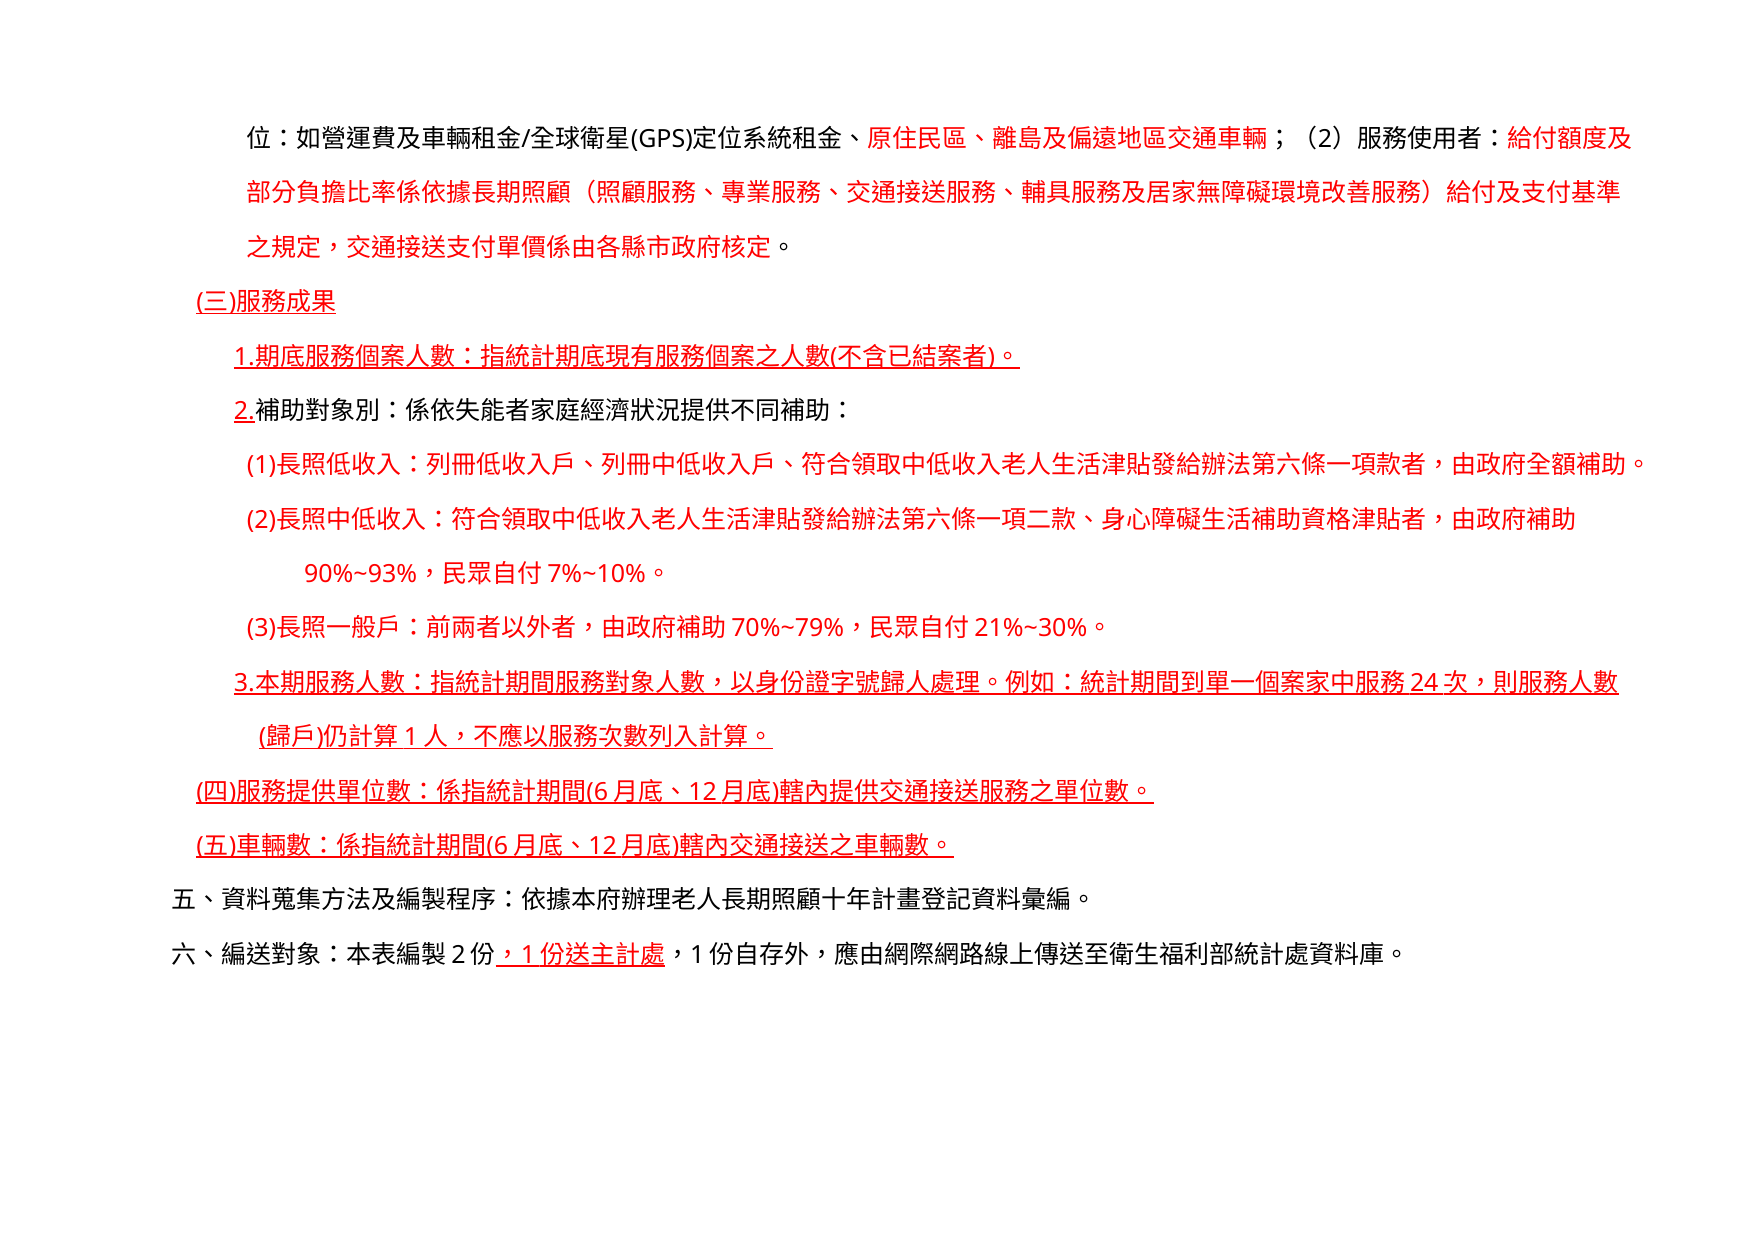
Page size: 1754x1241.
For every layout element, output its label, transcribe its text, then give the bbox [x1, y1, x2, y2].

text 五、資料蒐集方法及編製程序：依據本府辦理老人長期照顧十年計畫登記資料彙編。 [171, 880, 1636, 916]
text 六、編送對象：本表編製2份，1份送主計處，1份自存外，應由網際網路線上傳送至衛生福利部統計處資料庫。 [171, 934, 1636, 970]
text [196, 118, 1636, 263]
text 1.期底服務個案人數：指統計期底現有服務個案之人數(不含已結案者)。 [234, 336, 1636, 372]
text (四)服務提供單位數：係指統計期間(6月底、12月底)轄內提供交通接送服務之單位數。 [196, 771, 1636, 807]
text 2.補助對象別：係依失能者家庭經濟狀況提供不同補助： [234, 390, 1636, 427]
text (3)長照一般戶：前兩者以外者，由政府補助70%~79%，民眾自付21%~30%。 [234, 608, 1636, 644]
text (1)長照低收入：列冊低收入戶、列冊中低收入戶、符合領取中低收入老人生活津貼發給辦法第六條一項款者，由政府全額補助。 [234, 445, 1636, 481]
text 3.本期服務人數：指統計期間服務對象人數，以身份證字號歸人處理。例如：統計期間到單一個案家中服務24次，則服務人數(歸戶)仍計算1人，不應以服務次數列入計算。 [234, 662, 1636, 753]
text (2)長照中低收入：符合領取中低收入老人生活津貼發給辦法第六條一項二款、身心障礙生活補助資格津貼者，由政府補助90%~93%，民眾自付7%~10%。 [234, 499, 1636, 590]
text (五)車輛數：係指統計期間(6月底、12月底)轄內交通接送之車輛數。 [196, 825, 1636, 862]
text (三)服務成果 [196, 282, 1636, 318]
